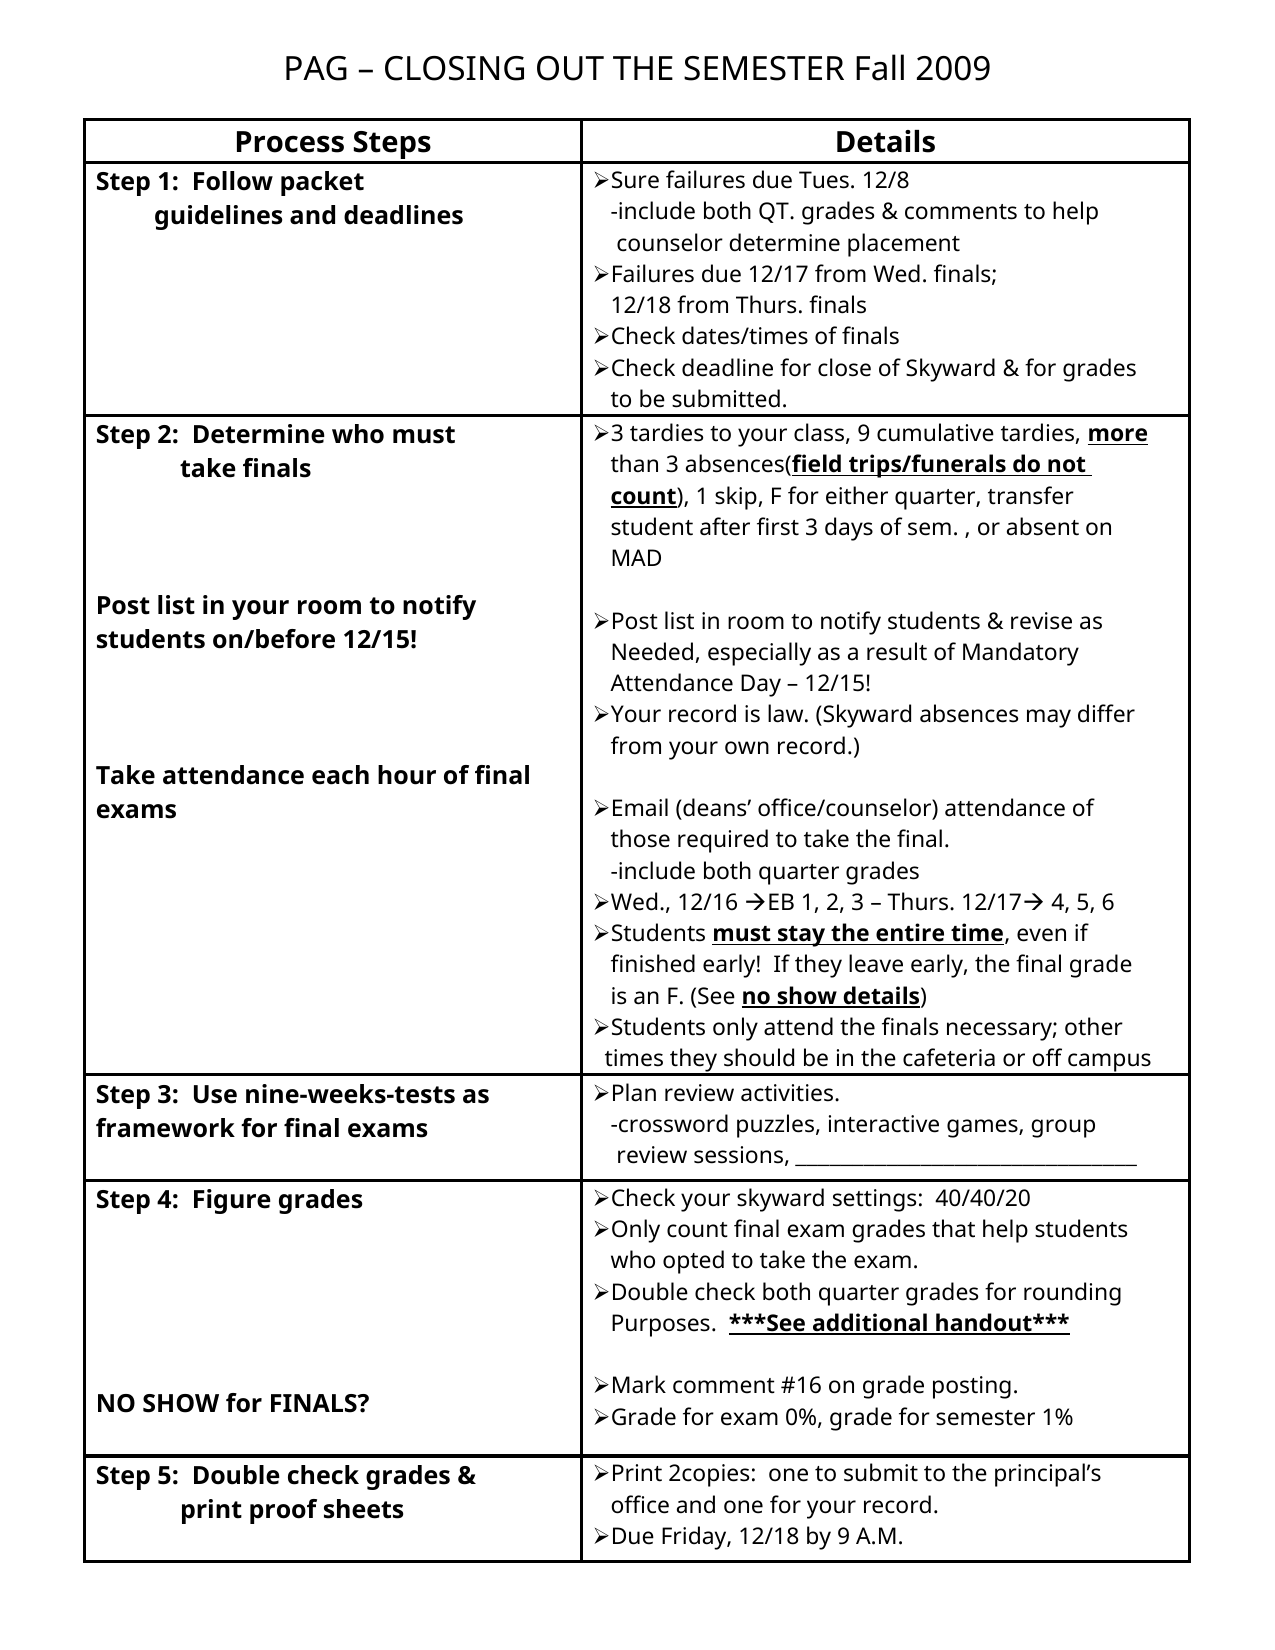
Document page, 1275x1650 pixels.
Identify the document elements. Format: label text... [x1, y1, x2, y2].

table_header Details [583, 121, 1188, 161]
table_cell Step 1: Follow packet guidelines and deadlines [86, 164, 580, 414]
table_cell Sure failures due Tues. 12/8 -include both QT. grades & comments to help counselor determine placement Failures due 12/17 from Wed. finals; 12/18 from Thurs. finals Check dates/times of finals Check deadline for close of Skyward & for grades to be submitted. [583, 164, 1188, 414]
table_cell Plan review activities. -crossword puzzles, interactive games, group review sessions, ______________________________ [583, 1076, 1188, 1179]
table_cell Step 5: Double check grades & print proof sheets [86, 1458, 580, 1559]
table_cell Step 4: Figure grades NO SHOW for FINALS? [86, 1182, 580, 1454]
text PAG – CLOSING OUT THE SEMESTER Fall 2009 [75, 45, 1200, 90]
table_header Process Steps [86, 121, 580, 161]
table_cell Print 2copies: one to submit to the principal’s office and one for your record. Due Friday, 12/18 by 9 A.M. [583, 1458, 1188, 1559]
table_cell Step 3: Use nine-weeks-tests as framework for final exams [86, 1076, 580, 1179]
table_cell 3 tardies to your class, 9 cumulative tardies, more than 3 absences(field trips/funerals do not count), 1 skip, F for either quarter, transfer student after first 3 days of sem. , or absent on MAD Post list in room to notify students & revise as Needed, especially as a result of Mandatory Attendance Day – 12/15! Your record is law. (Skyward absences may differ from your own record.) Email (deans’ office/counselor) attendance of those required to take the final. -include both quarter grades Wed., 12/16 EB 1, 2, 3 – Thurs. 12/17 4, 5, 6 Students must stay the entire time, even if finished early! If they leave early, the final grade is an F. (See no show details) Students only attend the finals necessary; other times they should be in the cafeteria or off campus [583, 417, 1188, 1073]
table_cell Check your skyward settings: 40/40/20 Only count final exam grades that help students who opted to take the exam. Double check both quarter grades for rounding Purposes. ***See additional handout*** Mark comment #16 on grade posting. Grade for exam 0%, grade for semester 1% [583, 1182, 1188, 1454]
table_cell Step 2: Determine who must take finals Post list in your room to notify students on/before 12/15! Take attendance each hour of final exams [86, 417, 580, 1073]
